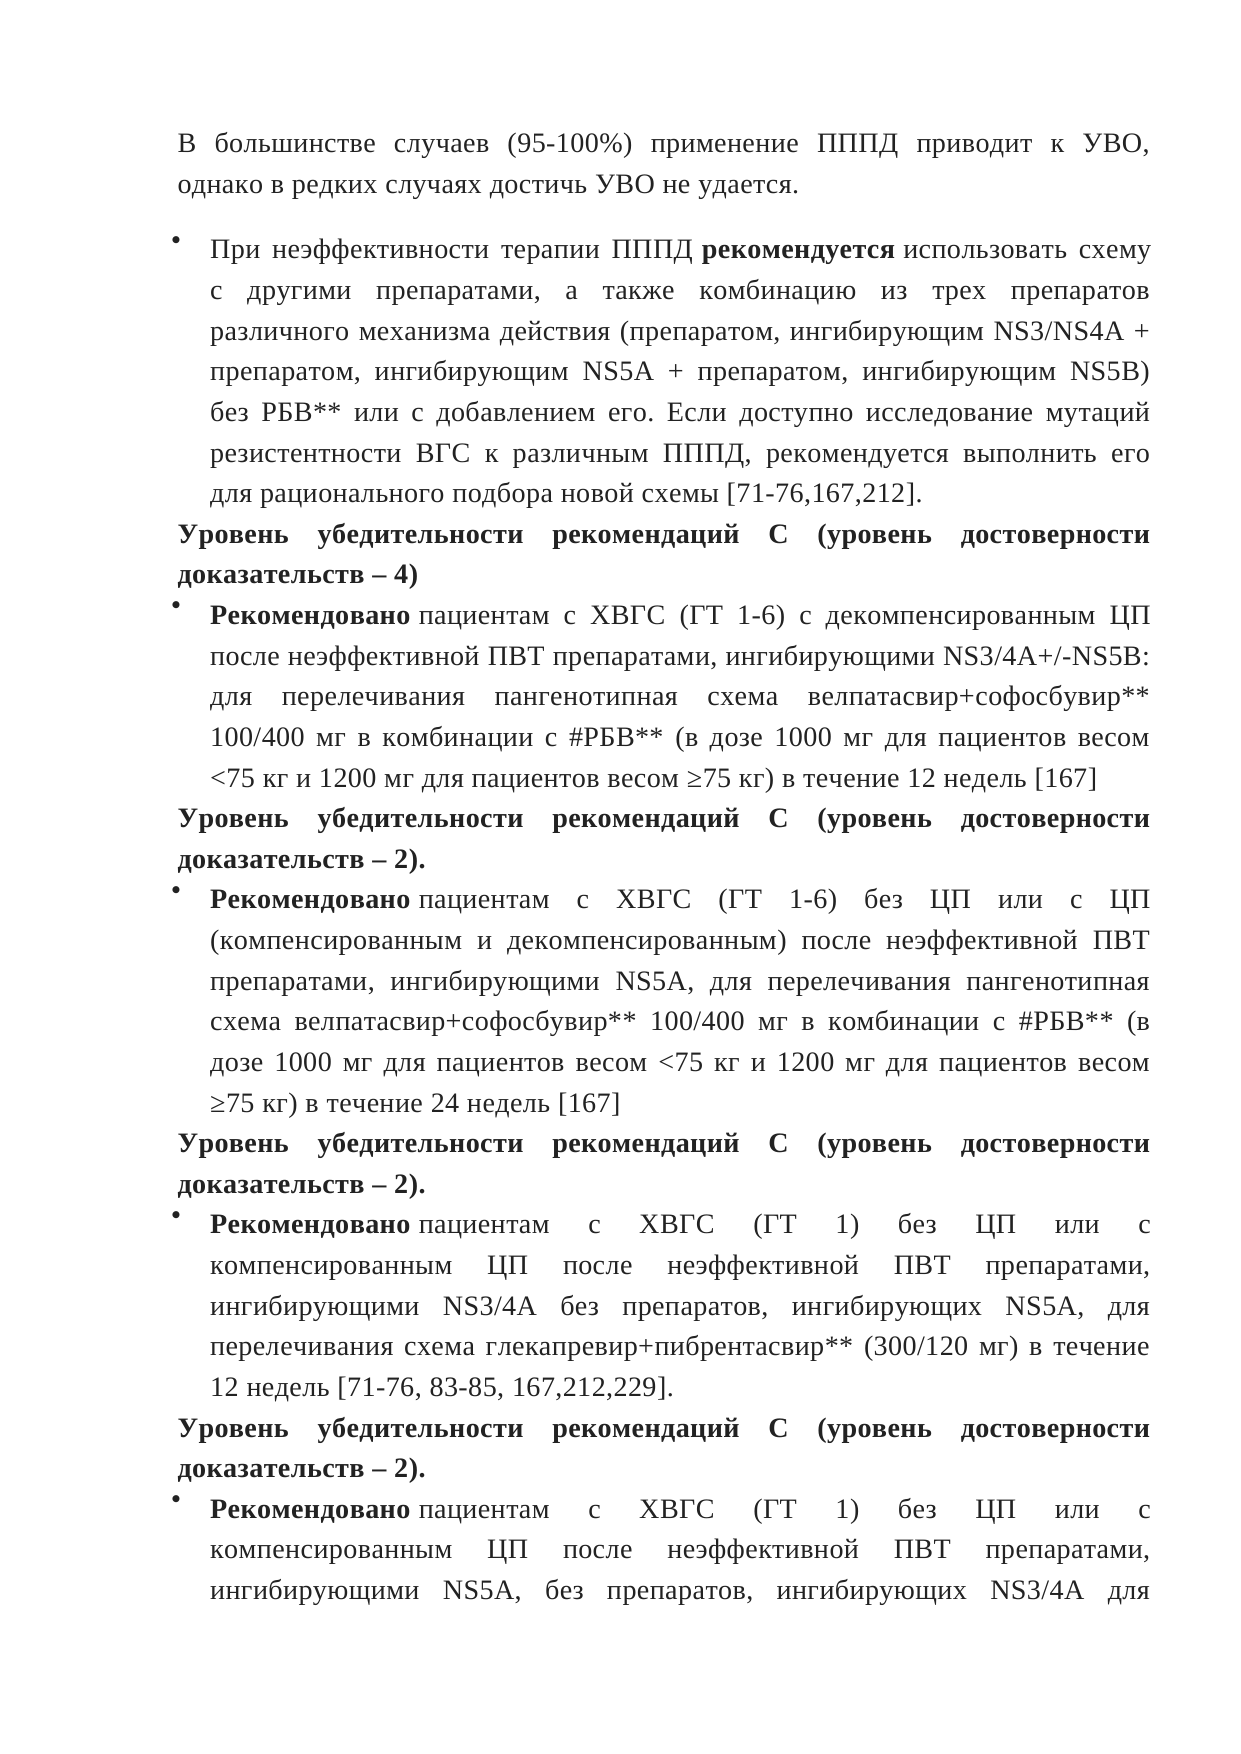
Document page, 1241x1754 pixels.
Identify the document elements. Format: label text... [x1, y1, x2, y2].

list Рекомендовано пациентам с ХВГС (ГТ 1-6) с декомпенсированным ЦП после неэффективной ПВТ препаратами, ингибирующими NS3/4А+/-NS5В: для перелечивания пангенотипная схема велпатасвир+софосбувир** 100/400 мг в комбинации с #РБВ** (в дозе 1000 мг для пациентов весом <75 кг и 1200 мг для пациентов весом ≥75 кг) в течение 12 недель [167] [172, 590, 1152, 793]
text Уровень убедительности рекомендаций С (уровень достоверности доказательств – 4) [177, 509, 1152, 590]
text Уровень убедительности рекомендаций С (уровень достоверности доказательств – 2). [177, 1118, 1152, 1199]
list При неэффективности терапии ПППД рекомендуется использовать схему с другими препаратами, а также комбинацию из трех препаратов различного механизма действия (препаратом, ингибирующим NS3/NS4A + препаратом, ингибирующим NS5A + препаратом, ингибирующим NS5B) без РБВ** или с добавлением его. Если доступно исследование мутаций резистентности ВГС к различным ПППД, рекомендуется выполнить его для рационального подбора новой схемы [71-76,167,212]. [172, 224, 1152, 509]
list Рекомендовано пациентам с ХВГС (ГТ 1) без ЦП или с компенсированным ЦП после неэффективной ПВТ препаратами, ингибирующими NS3/4А без препаратов, ингибирующих NS5A, для перелечивания схема глекапревир+пибрентасвир** (300/120 мг) в течение 12 недель [71-76, 83-85, 167,212,229]. [172, 1199, 1152, 1402]
text Уровень убедительности рекомендаций С (уровень достоверности доказательств – 2). [177, 1402, 1152, 1484]
text В большинстве случаев (95-100%) применение ПППД приводит к УВО, однако в редких случаях достичь УВО не удается. [177, 118, 1152, 199]
text Уровень убедительности рекомендаций С (уровень достоверности доказательств – 2). [177, 793, 1152, 874]
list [172, 1484, 1152, 1606]
list Рекомендовано пациентам с ХВГС (ГТ 1-6) без ЦП или с ЦП (компенсированным и декомпенсированным) после неэффективной ПВТ препаратами, ингибирующими NS5А, для перелечивания пангенотипная схема велпатасвир+софосбувир** 100/400 мг в комбинации с #РБВ** (в дозе 1000 мг для пациентов весом <75 кг и 1200 мг для пациентов весом ≥75 кг) в течение 24 недель [167] [172, 874, 1152, 1118]
